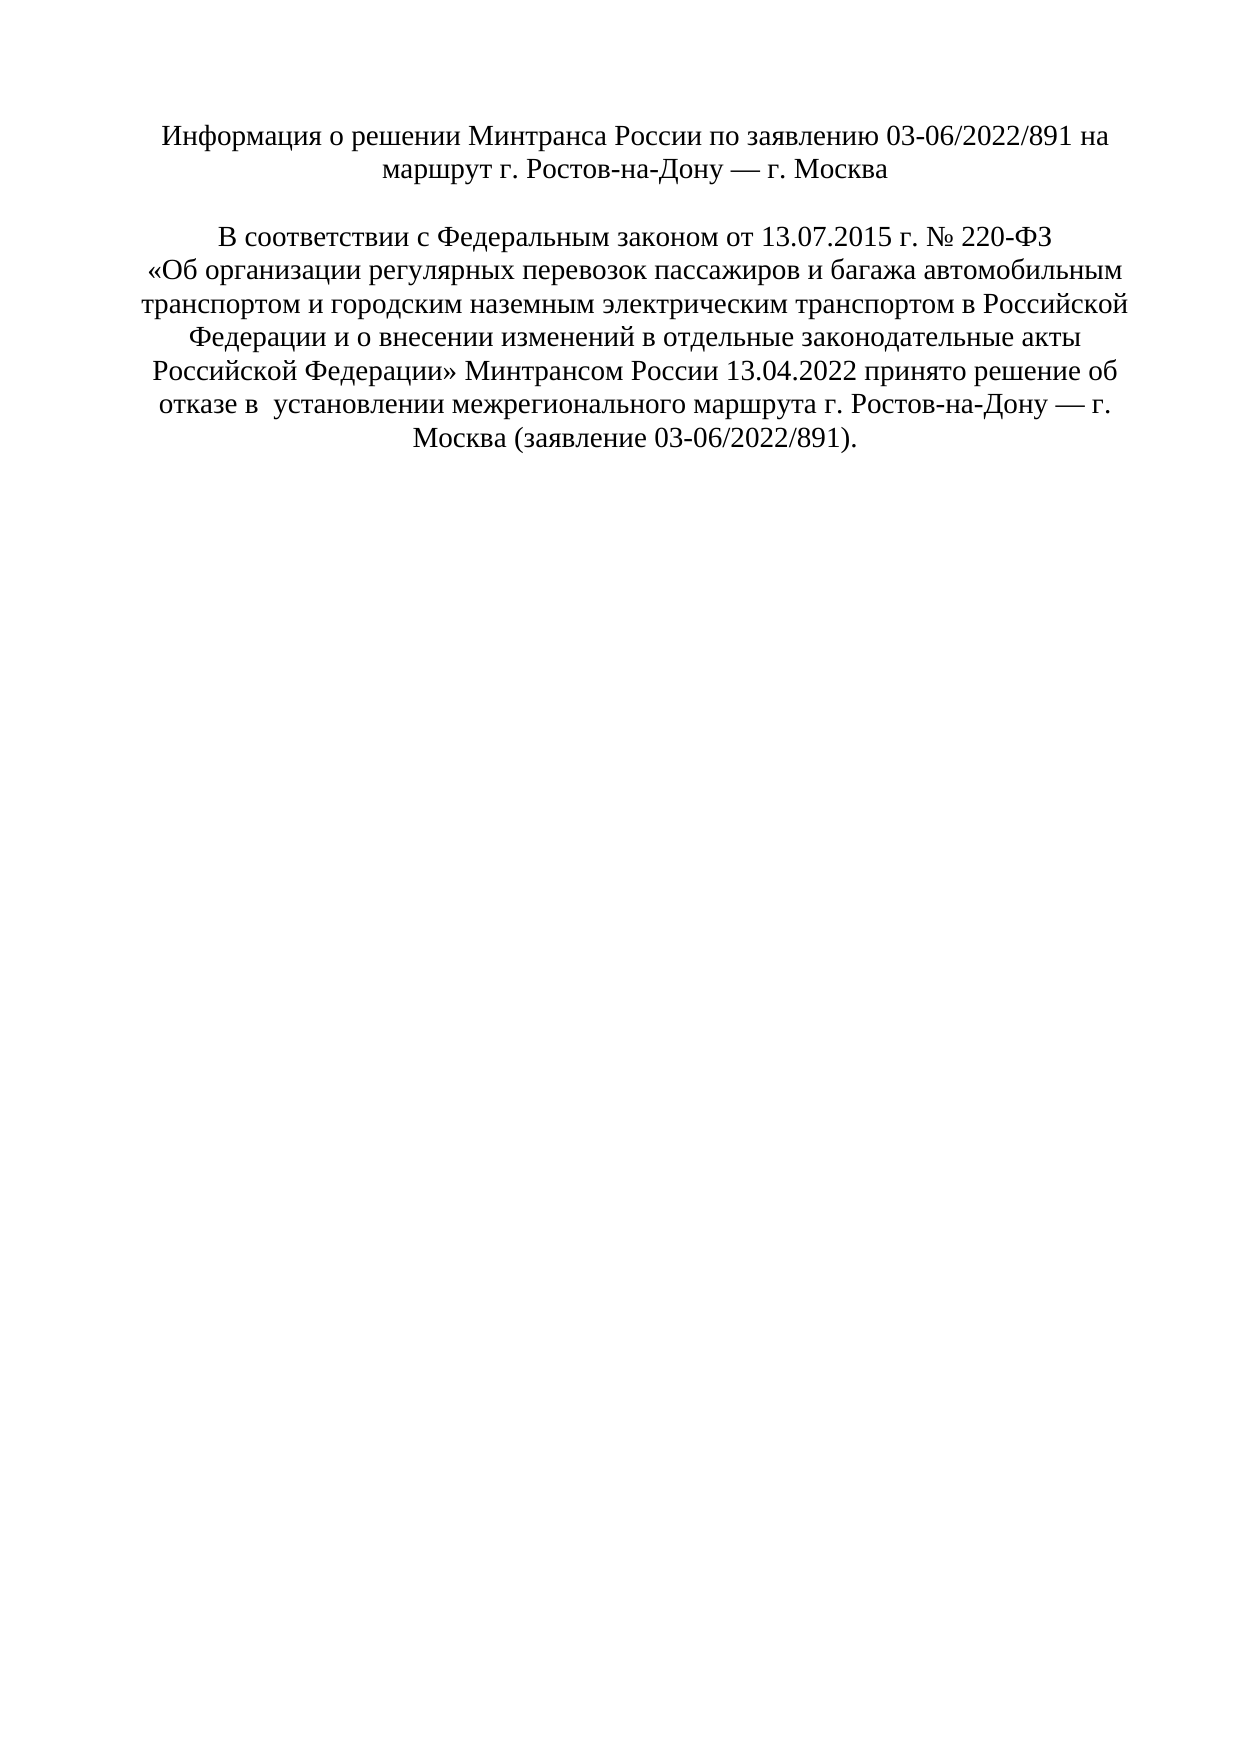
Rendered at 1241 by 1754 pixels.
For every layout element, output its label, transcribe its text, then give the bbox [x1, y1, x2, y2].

text В соответствии с Федеральным законом от 13.07.2015 г. № 220-ФЗ «Об организации регулярных перевозок пассажиров и багажа автомобильным транспортом и городским наземным электрическим транспортом в Российской Федерации и о внесении изменений в отдельные законодательные акты Российской Федерации» Минтрансом России 13.04.2022 принято решение об отказе в установлении межрегионального маршрута г. Ростов-на-Дону — г. Москва (заявление 03-06/2022/891). [118, 219, 1152, 453]
text Информация о решении Минтранса России по заявлению 03-06/2022/891 на маршрут г. Ростов-на-Дону — г. Москва [118, 118, 1152, 185]
